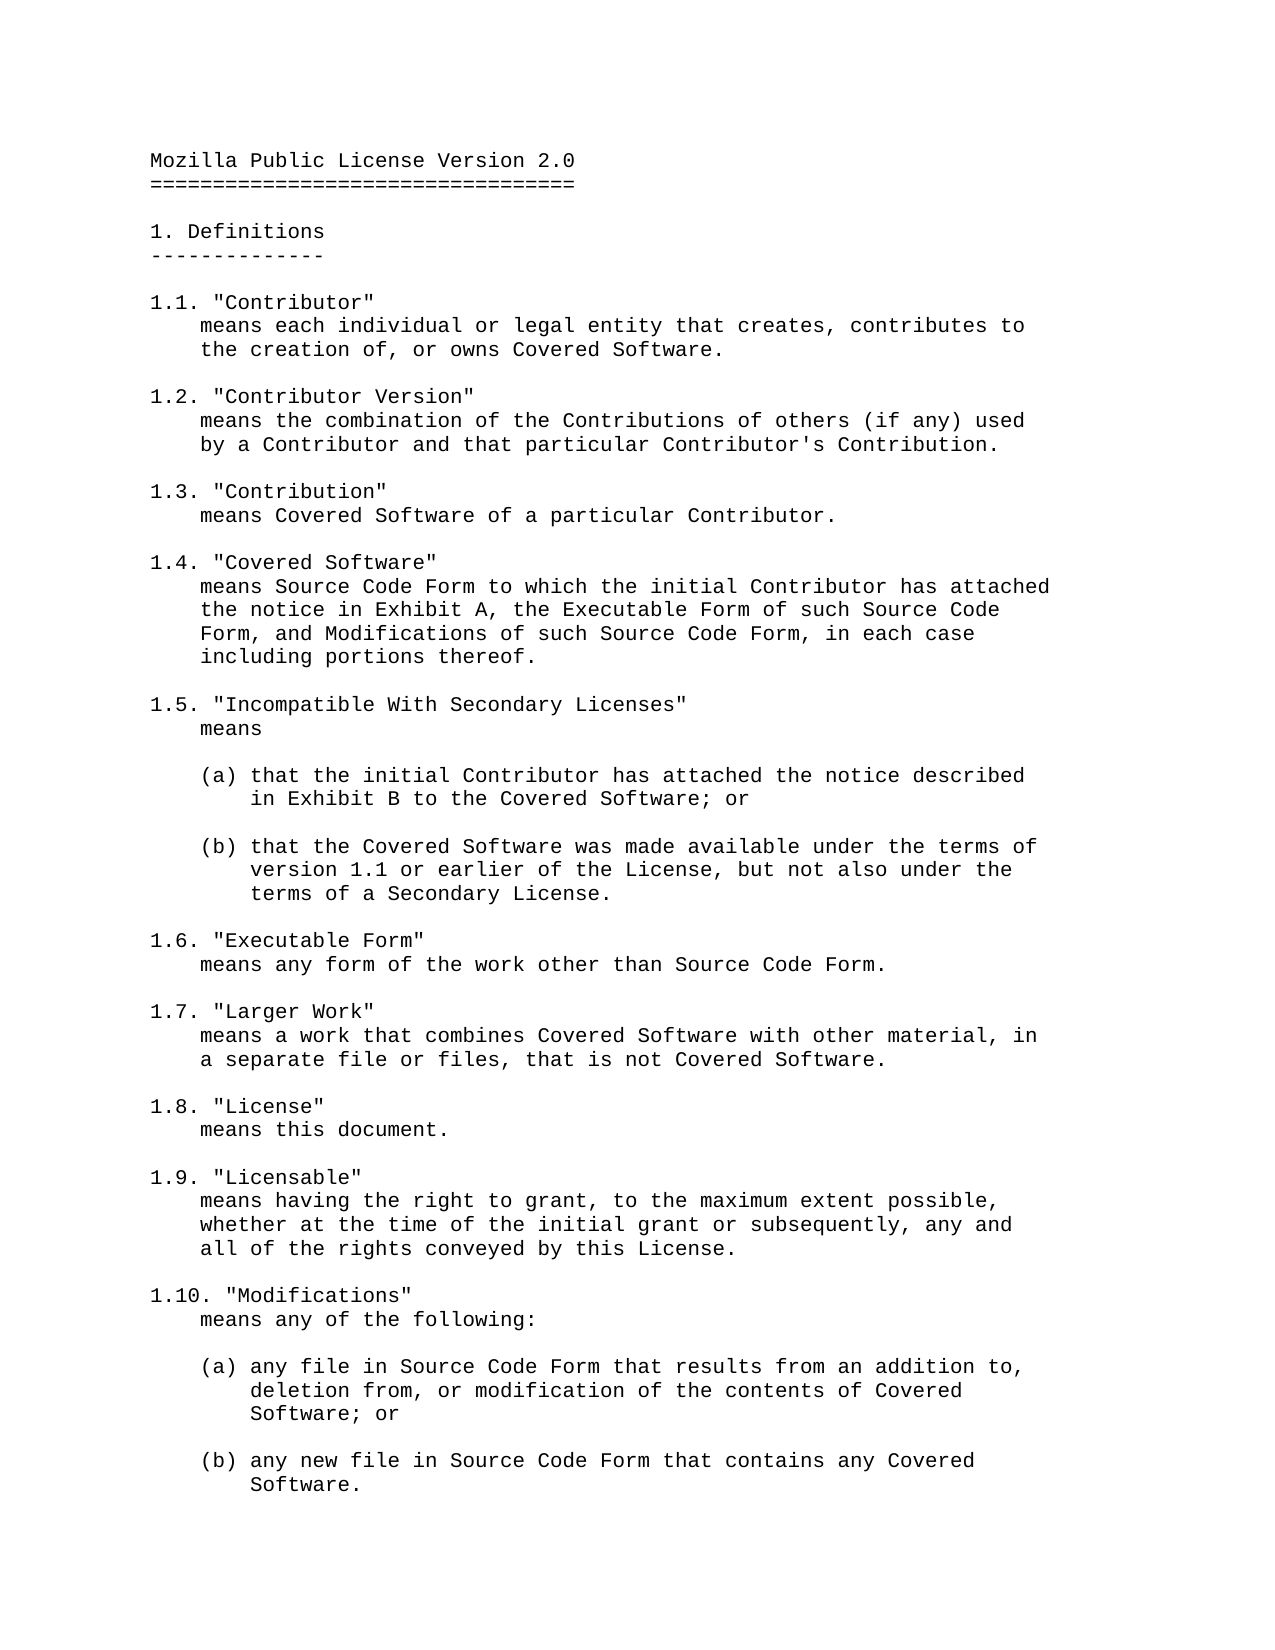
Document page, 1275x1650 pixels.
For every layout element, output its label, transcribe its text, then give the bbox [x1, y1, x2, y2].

text (b) that the Covered Software was made available under the terms of [150, 836, 1125, 859]
text ================================== [150, 174, 1125, 197]
text 1.4. "Covered Software" [150, 552, 1125, 576]
text means any of the following: [150, 1309, 1125, 1332]
text Software; or [150, 1403, 1125, 1427]
text the creation of, or owns Covered Software. [150, 339, 1125, 363]
text by a Contributor and that particular Contributor's Contribution. [150, 434, 1125, 457]
text 1.2. "Contributor Version" [150, 386, 1125, 410]
text means Covered Software of a particular Contributor. [150, 505, 1125, 528]
text a separate file or files, that is not Covered Software. [150, 1048, 1125, 1072]
text version 1.1 or earlier of the License, but not also under the [150, 859, 1125, 883]
text in Exhibit B to the Covered Software; or [150, 788, 1125, 812]
text 1.7. "Larger Work" [150, 1001, 1125, 1025]
text means the combination of the Contributions of others (if any) used [150, 410, 1125, 434]
text (b) any new file in Source Code Form that contains any Covered [150, 1451, 1125, 1474]
text all of the rights conveyed by this License. [150, 1238, 1125, 1261]
text means having the right to grant, to the maximum extent possible, [150, 1190, 1125, 1214]
text including portions thereof. [150, 647, 1125, 670]
text Software. [150, 1474, 1125, 1498]
text means any form of the work other than Source Code Form. [150, 954, 1125, 978]
text means each individual or legal entity that creates, contributes to [150, 316, 1125, 339]
text terms of a Secondary License. [150, 883, 1125, 907]
text whether at the time of the initial grant or subsequently, any and [150, 1214, 1125, 1238]
text means Source Code Form to which the initial Contributor has attached [150, 576, 1125, 599]
text 1.9. "Licensable" [150, 1167, 1125, 1190]
text 1.8. "License" [150, 1096, 1125, 1119]
text deletion from, or modification of the contents of Covered [150, 1379, 1125, 1403]
text the notice in Exhibit A, the Executable Form of such Source Code [150, 599, 1125, 623]
text -------------- [150, 244, 1125, 268]
text means [150, 717, 1125, 741]
text Mozilla Public License Version 2.0 [150, 150, 1125, 174]
text Form, and Modifications of such Source Code Form, in each case [150, 623, 1125, 647]
text means a work that combines Covered Software with other material, in [150, 1025, 1125, 1048]
text (a) any file in Source Code Form that results from an addition to, [150, 1356, 1125, 1379]
text 1.5. "Incompatible With Secondary Licenses" [150, 694, 1125, 717]
text means this document. [150, 1119, 1125, 1143]
text 1.3. "Contribution" [150, 481, 1125, 505]
text (a) that the initial Contributor has attached the notice described [150, 765, 1125, 788]
text 1.10. "Modifications" [150, 1285, 1125, 1309]
text 1.1. "Contributor" [150, 292, 1125, 316]
text 1. Definitions [150, 221, 1125, 244]
text 1.6. "Executable Form" [150, 930, 1125, 954]
